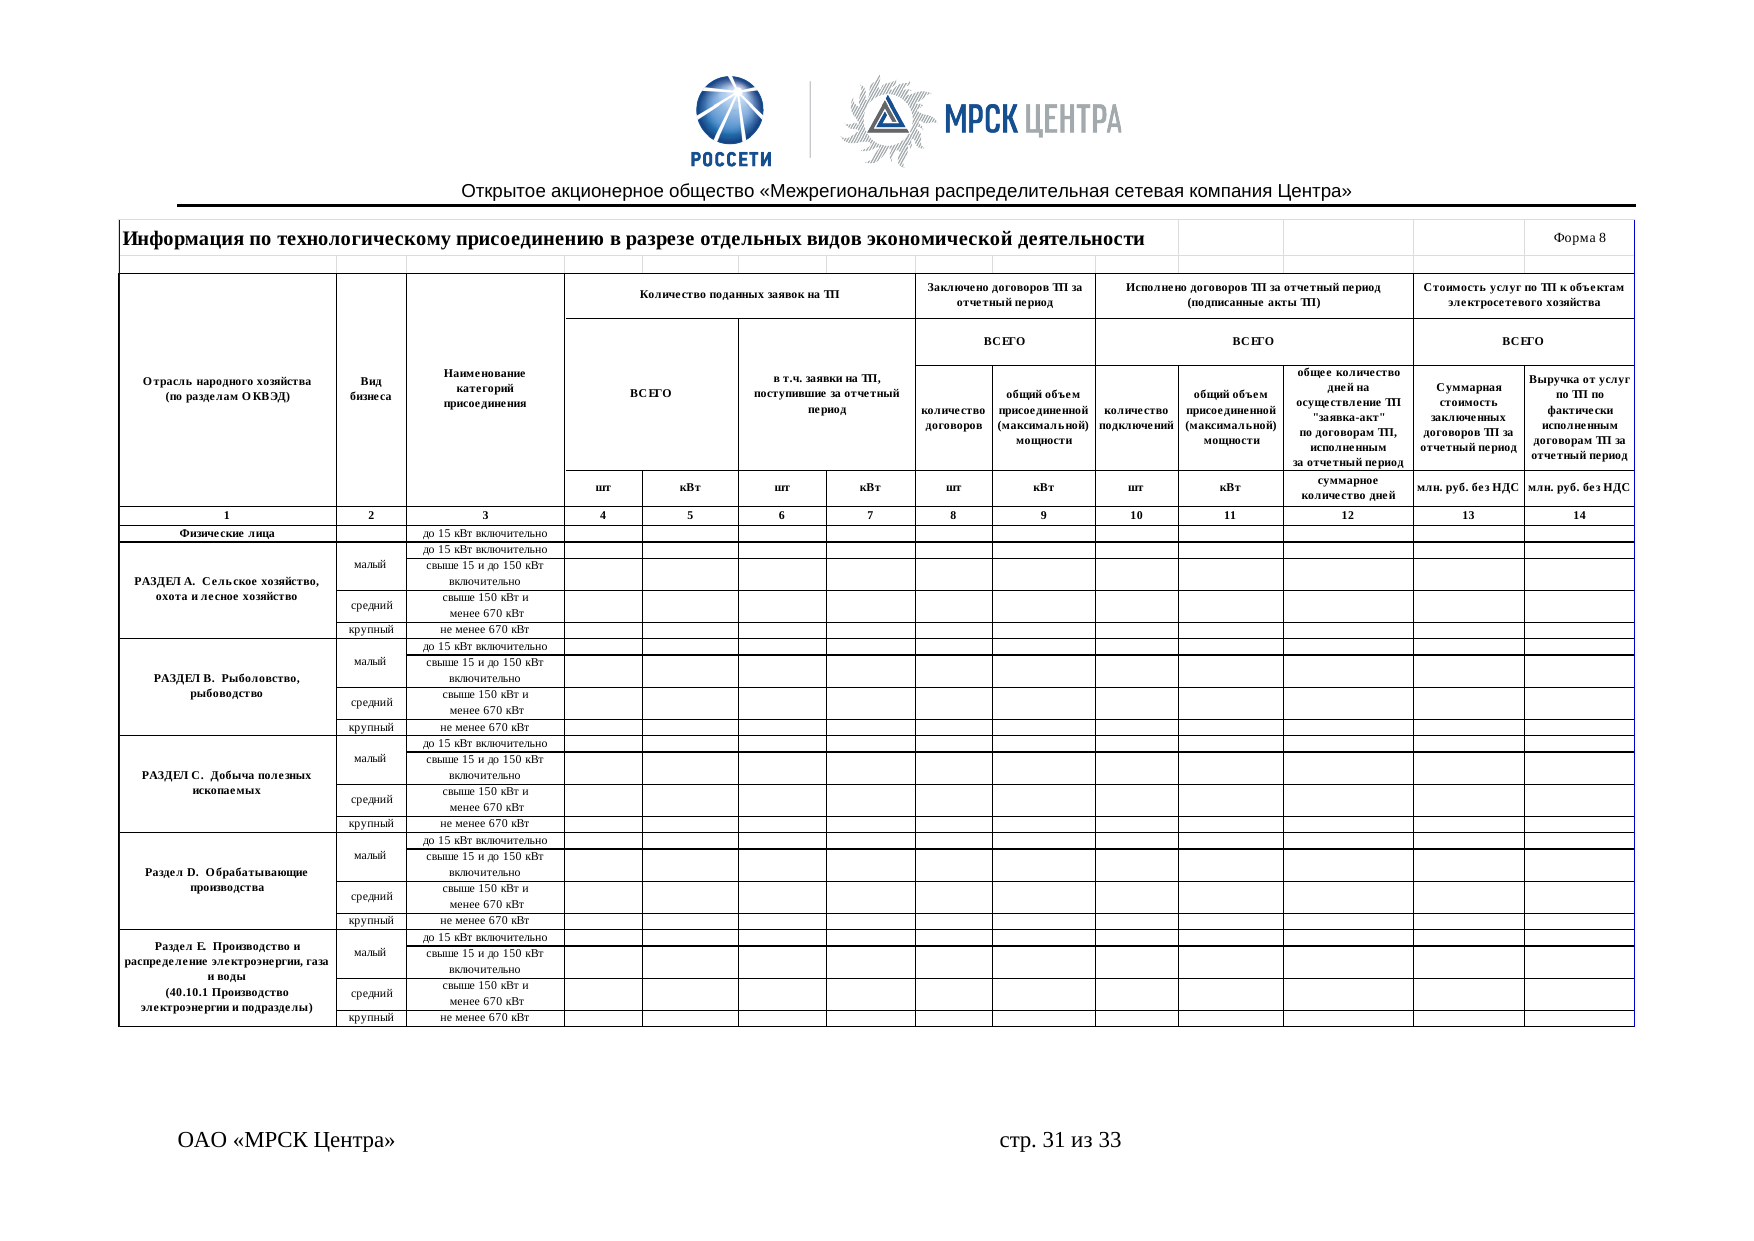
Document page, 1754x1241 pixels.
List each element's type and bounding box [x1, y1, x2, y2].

picture [691, 75, 1122, 168]
